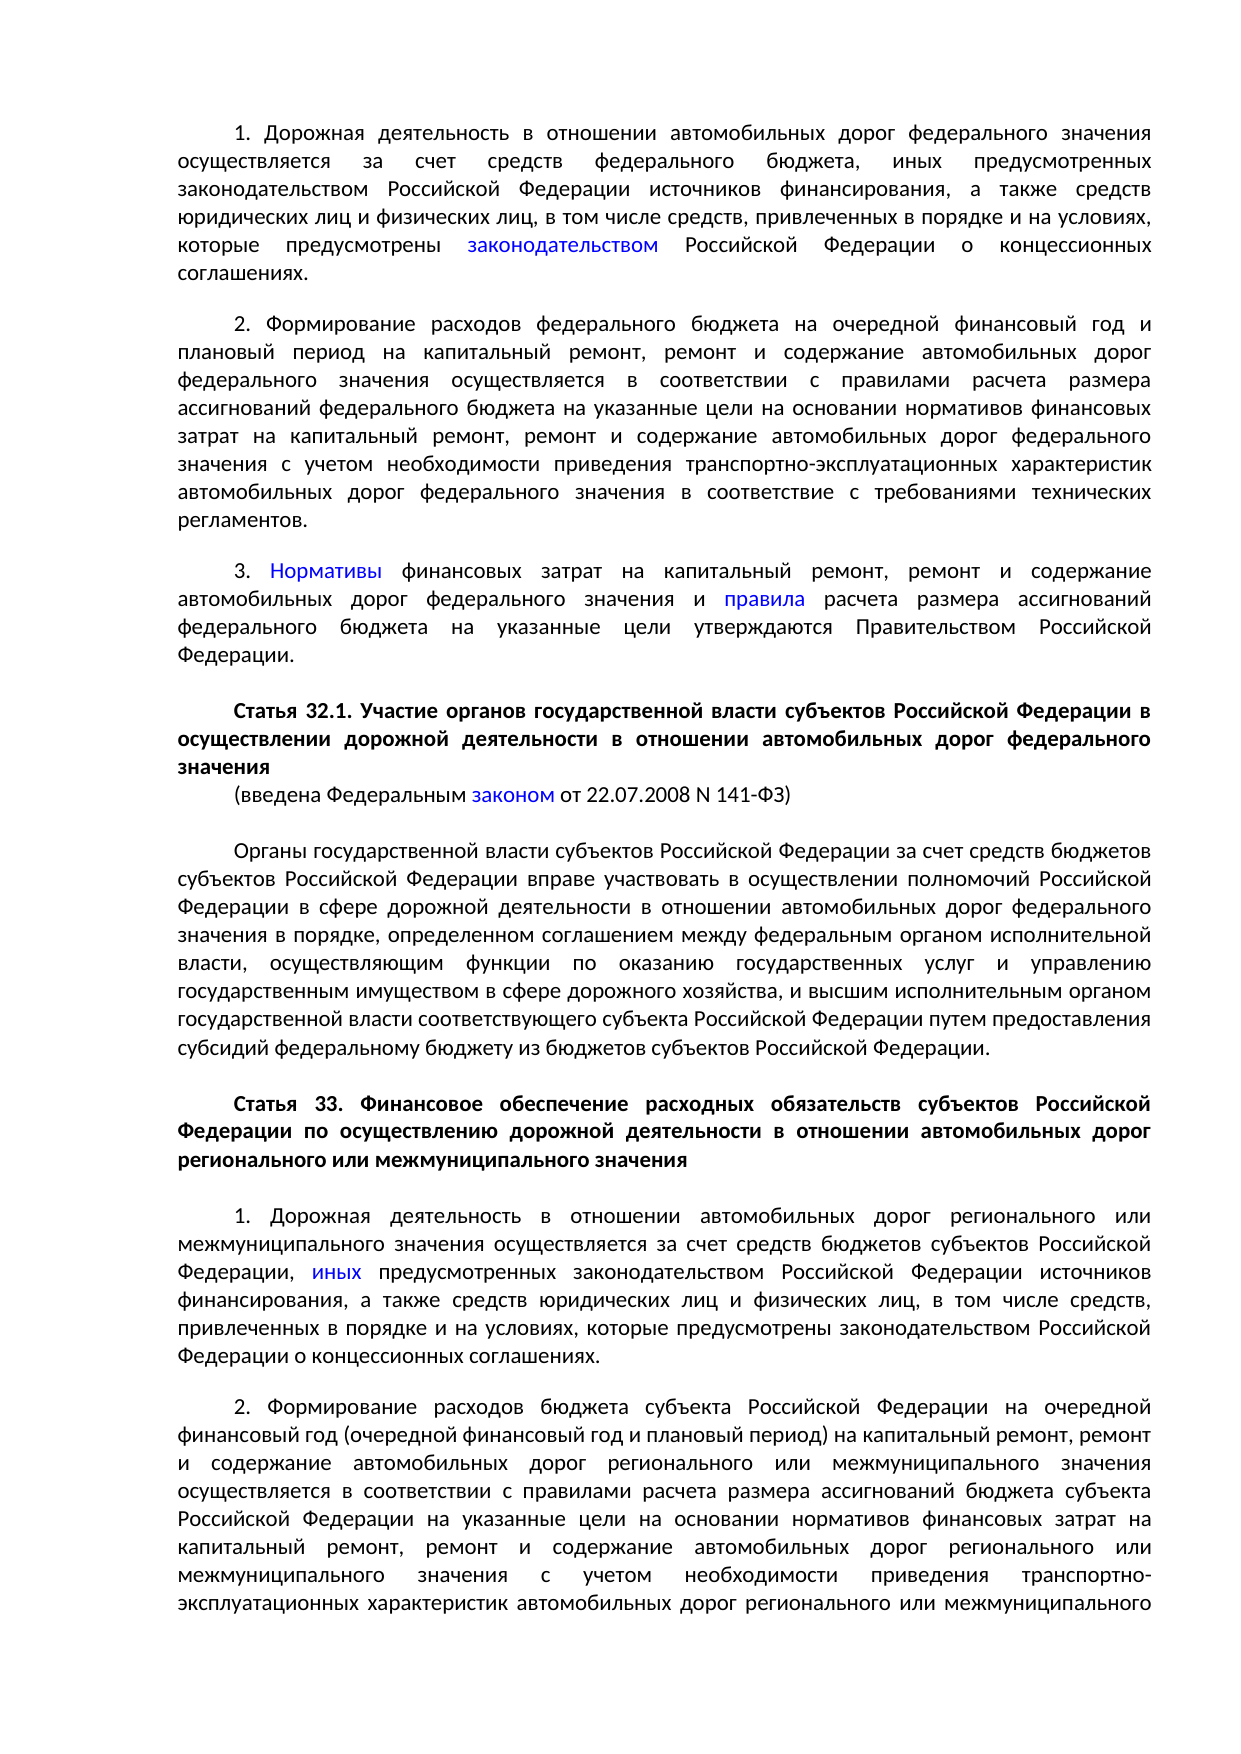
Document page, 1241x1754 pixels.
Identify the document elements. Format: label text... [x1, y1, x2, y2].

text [177, 1392, 1152, 1616]
title Статья 32.1. Участие органов государственной власти субъектов Российской Федерации в осуществлении дорожной деятельности в отношении автомобильных дорог федерального значения [177, 696, 1152, 780]
text 3. Нормативы финансовых затрат на капитальный ремонт, ремонт и содержание автомобильных дорог федерального значения и правила расчета размера ассигнований федерального бюджета на указанные цели утверждаются Правительством Российской Федерации. [177, 556, 1152, 668]
text (введена Федеральным законом от 22.07.2008 N 141-ФЗ) [177, 780, 1152, 808]
text 1. Дорожная деятельность в отношении автомобильных дорог федерального значения осуществляется за счет средств федерального бюджета, иных предусмотренных законодательством Российской Федерации источников финансирования, а также средств юридических лиц и физических лиц, в том числе средств, привлеченных в порядке и на условиях, которые предусмотрены законодательством Российской Федерации о концессионных соглашениях. [177, 118, 1152, 286]
text 2. Формирование расходов федерального бюджета на очередной финансовый год и плановый период на капитальный ремонт, ремонт и содержание автомобильных дорог федерального значения осуществляется в соответствии с правилами расчета размера ассигнований федерального бюджета на указанные цели на основании нормативов финансовых затрат на капитальный ремонт, ремонт и содержание автомобильных дорог федерального значения с учетом необходимости приведения транспортно-эксплуатационных характеристик автомобильных дорог федерального значения в соответствие с требованиями технических регламентов. [177, 309, 1152, 533]
text Органы государственной власти субъектов Российской Федерации за счет средств бюджетов субъектов Российской Федерации вправе участвовать в осуществлении полномочий Российской Федерации в сфере дорожной деятельности в отношении автомобильных дорог федерального значения в порядке, определенном соглашением между федеральным органом исполнительной власти, осуществляющим функции по оказанию государственных услуг и управлению государственным имуществом в сфере дорожного хозяйства, и высшим исполнительным органом государственной власти соответствующего субъекта Российской Федерации путем предоставления субсидий федеральному бюджету из бюджетов субъектов Российской Федерации. [177, 836, 1152, 1061]
text 1. Дорожная деятельность в отношении автомобильных дорог регионального или межмуниципального значения осуществляется за счет средств бюджетов субъектов Российской Федерации, иных предусмотренных законодательством Российской Федерации источников финансирования, а также средств юридических лиц и физических лиц, в том числе средств, привлеченных в порядке и на условиях, которые предусмотрены законодательством Российской Федерации о концессионных соглашениях. [177, 1201, 1152, 1369]
title Статья 33. Финансовое обеспечение расходных обязательств субъектов Российской Федерации по осуществлению дорожной деятельности в отношении автомобильных дорог регионального или межмуниципального значения [177, 1089, 1152, 1173]
